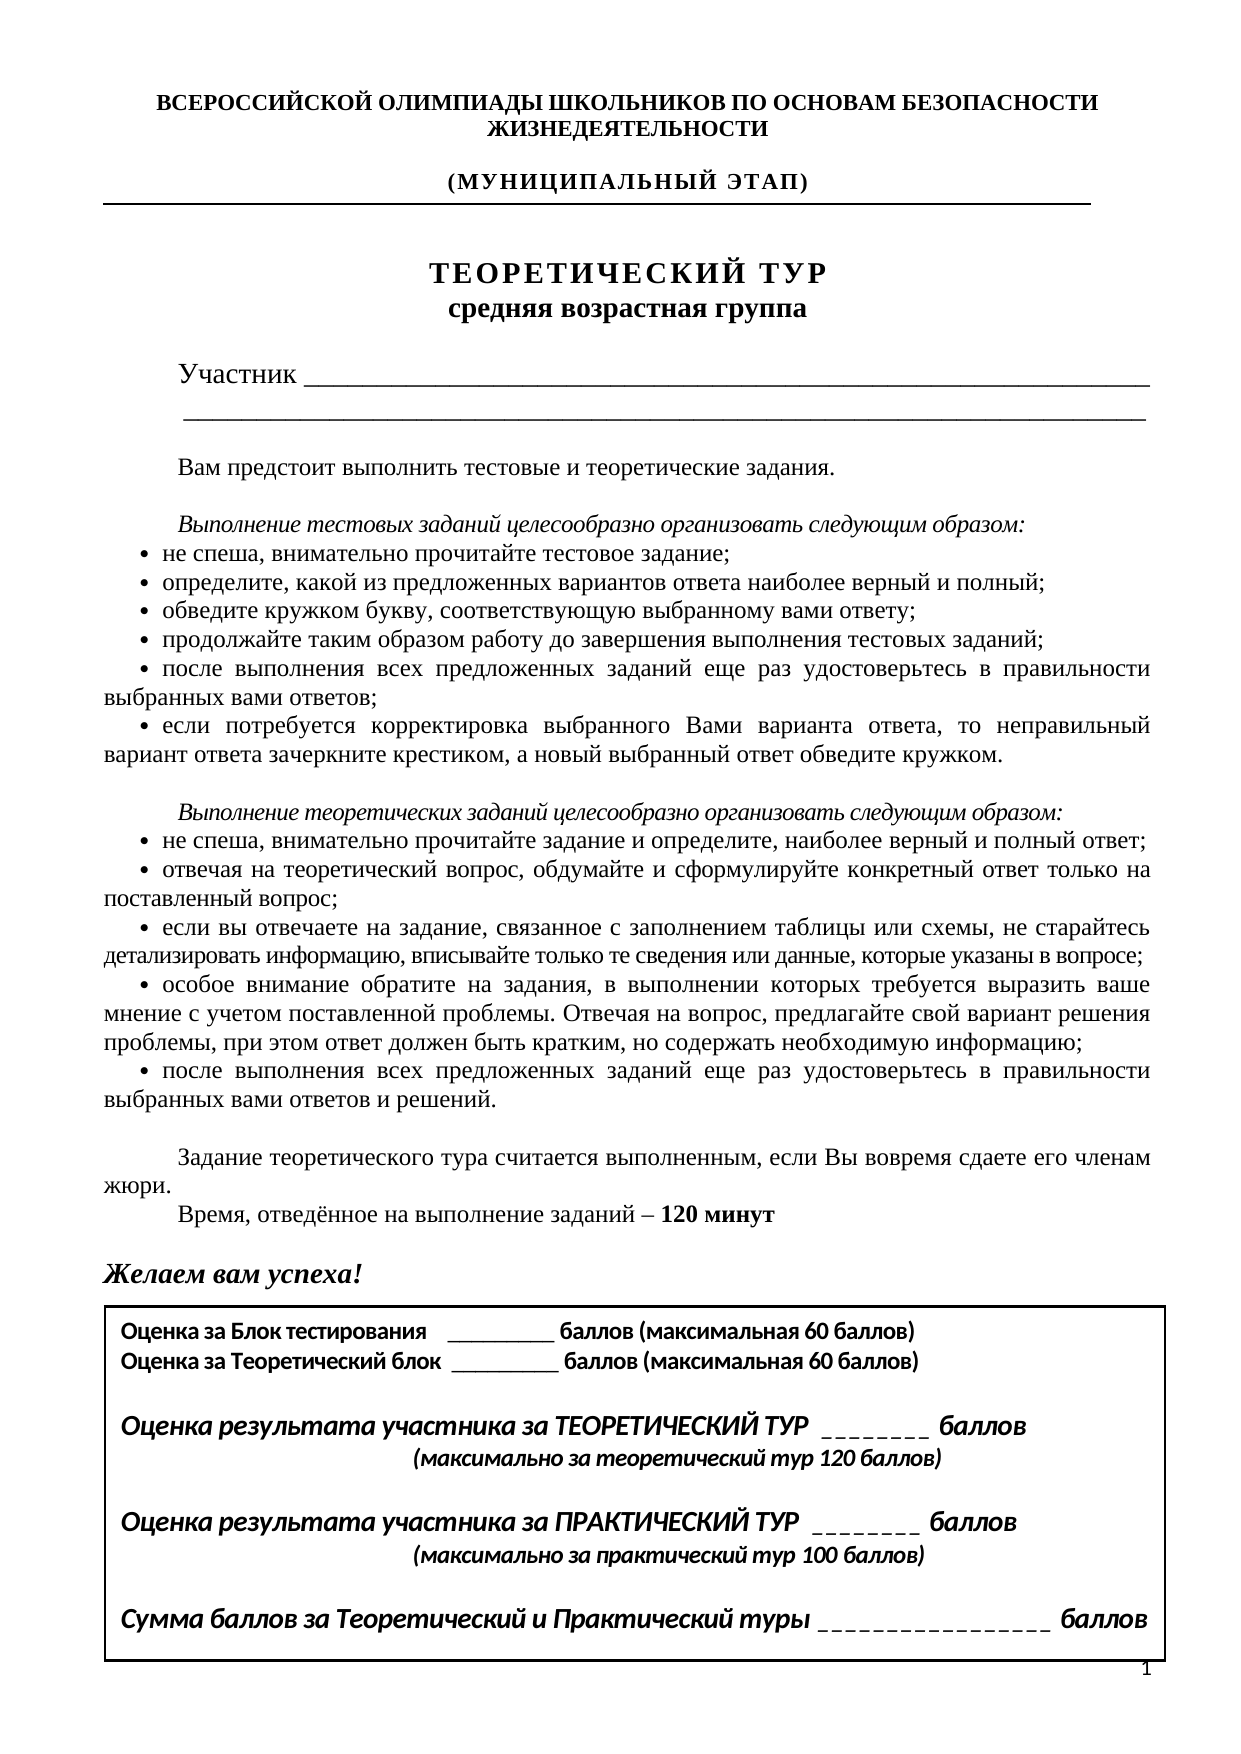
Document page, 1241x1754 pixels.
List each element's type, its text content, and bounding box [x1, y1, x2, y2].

text Участник __________________________________________________________ [103, 356, 1152, 390]
list обведите кружком букву, соответствующую выбранному вами ответу; [103, 595, 1152, 624]
list после выполнения всех предложенных заданий еще раз удостоверьтесь в правильности выбранных вами ответов; [103, 653, 1152, 710]
list если вы отвечаете на задание, связанное с заполнением таблицы или схемы, не старайтесь детализировать информацию, вписывайте только те сведения или данные, которые указаны в вопросе; [103, 912, 1152, 969]
list продолжайте таким образом работу до завершения выполнения тестовых заданий; [103, 624, 1152, 653]
text ТЕОРЕТИЧЕСКИЙ ТУР [103, 255, 1152, 290]
text __________________________________________________________________ [103, 390, 1152, 423]
text (МУНИЦИПАЛЬНЫЙ ЭТАП) [103, 168, 1152, 194]
list особое внимание обратите на задания, в выполнении которых требуется выразить ваше мнение с учетом поставленной проблемы. Отвечая на вопрос, предлагайте свой вариант решения проблемы, при этом ответ должен быть кратким, но содержать необходимую информацию; [103, 969, 1152, 1055]
list не спеша, внимательно прочитайте тестовое задание; [103, 538, 1152, 567]
list после выполнения всех предложенных заданий еще раз удостоверьтесь в правильности выбранных вами ответов и решений. [103, 1055, 1152, 1113]
list если потребуется корректировка выбранного Вами варианта ответа, то неправильный вариант ответа зачеркните крестиком, а новый выбранный ответ обведите кружком. [103, 710, 1152, 768]
text Желаем вам успеха! [103, 1257, 1152, 1290]
text Время, отведённое на выполнение заданий – 120 минут [103, 1199, 1152, 1228]
list не спеша, внимательно прочитайте задание и определите, наиболее верный и полный ответ; [103, 825, 1152, 854]
text ЖИЗНЕДЕЯТЕЛЬНОСТИ [103, 115, 1152, 141]
list определите, какой из предложенных вариантов ответа наиболее верный и полный; [103, 567, 1152, 595]
text Выполнение тестовых заданий целесообразно организовать следующим образом: [103, 509, 1152, 538]
text ВСЕРОССИЙСКОЙ ОЛИМПИАДЫ ШКОЛЬНИКОВ ПО ОСНОВАМ БЕЗОПАСНОСТИ [103, 89, 1152, 115]
text Выполнение теоретических заданий целесообразно организовать следующим образом: [103, 797, 1152, 825]
list отвечая на теоретический вопрос, обдумайте и сформулируйте конкретный ответ только на поставленный вопрос; [103, 854, 1152, 912]
text средняя возрастная группа [103, 290, 1152, 323]
text Вам предстоит выполнить тестовые и теоретические задания. [103, 452, 1152, 480]
text Задание теоретического тура считается выполненным, если Вы вовремя сдаете его членам жюри. [103, 1142, 1152, 1199]
